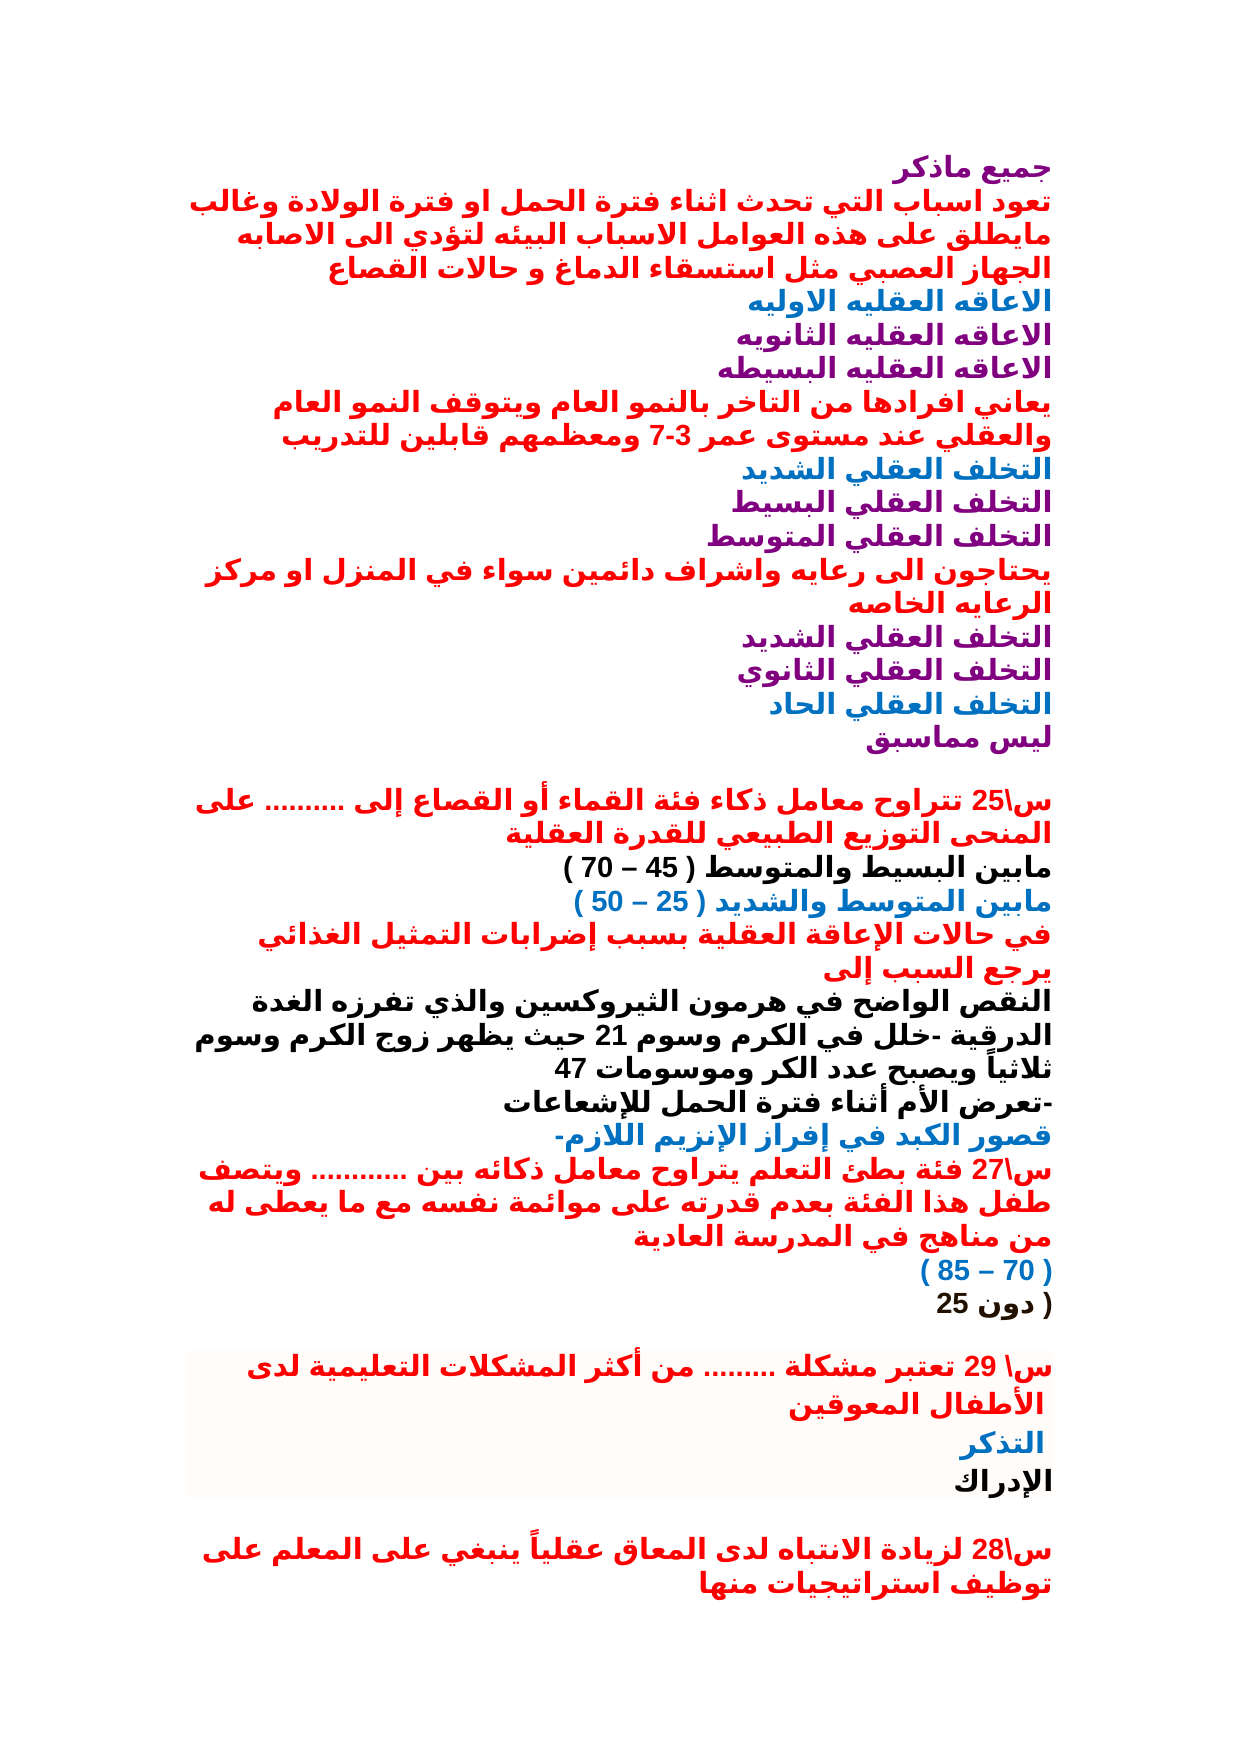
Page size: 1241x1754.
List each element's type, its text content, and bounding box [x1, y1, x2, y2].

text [187, 150, 1053, 854]
text س\25 تتراوح معامل ذكاء فئة القماء أو القصاع إلى .......... على المنحى التوزيع الطبيعي للقدرة العقلية مابين البسيط والمتوسط ( 45 – 70 ) مابين المتوسط والشديد ( 25 – 50 ) في حالات الإعاقة العقلية بسبب إضرابات التمثيل الغذائي يرجع السبب إلى النقص الواضح في هرمون الثيروكسين والذي تفرزه الغدة الدرقية -خلل في الكرم وسوم 21 حيث يظهر زوج الكرم وسوم ثلاثياً ويصبح عدد الكر وموسومات 47 -تعرض الأم أثناء فترة الحمل للإشعاعات قصور الكبد في إفراز الإنزيم اللازم- س\27 فئة بطئ التعلم يتراوح معامل ذكائه بين ............ ويتصف طفل هذا الفئة بعدم قدرته على موائمة نفسه مع ما يعطى له من مناهج في المدرسة العادية ( 70 – 85 ) ( دون 25 [187, 883, 1053, 1420]
text س\ 29 تعتبر مشكلة ......... من أكثر المشكلات التعليمية لدى الأطفال المعوقين التذكر الإدراك [187, 1449, 1053, 1598]
